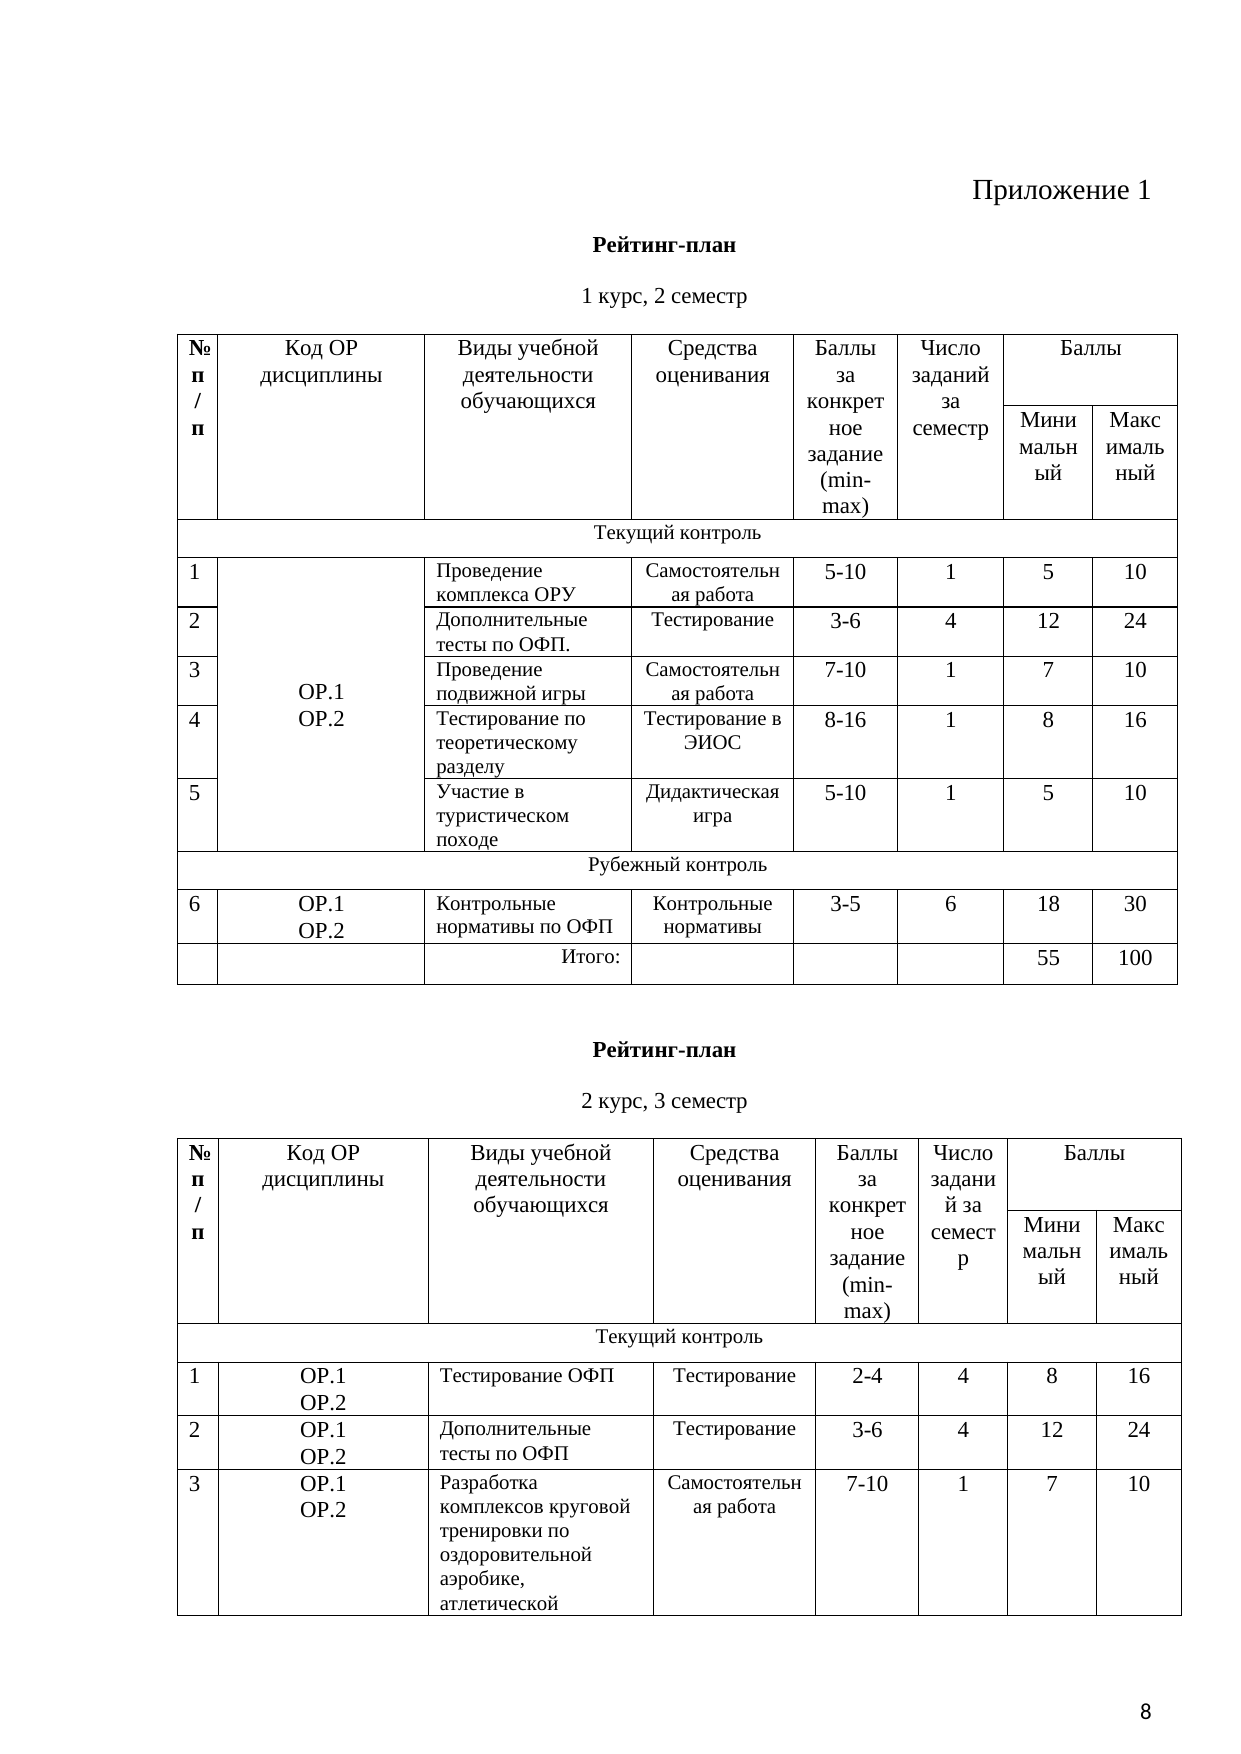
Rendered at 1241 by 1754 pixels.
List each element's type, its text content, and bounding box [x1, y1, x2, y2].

table_cell ОР.1 ОР.2 [219, 1470, 428, 1614]
table_header Баллы [1008, 1139, 1181, 1210]
text Рейтинг-план [177, 231, 1152, 258]
table_cell 24 [1093, 608, 1177, 656]
table_cell Дидактическая игра [632, 779, 793, 851]
table_header Средства оценивания [632, 335, 793, 519]
table_cell Рубежный контроль [178, 852, 1177, 889]
table_header Число заданий за семестр [919, 1139, 1007, 1323]
table_cell 10 [1093, 779, 1177, 851]
table_cell 7-10 [794, 657, 897, 705]
table_cell Контрольные нормативы [632, 890, 793, 943]
table_header Число заданий за семестр [898, 335, 1003, 519]
table_cell Итого: [425, 944, 631, 984]
table_header Баллы [1004, 335, 1177, 405]
table_cell 6 [898, 890, 1003, 943]
table_cell 10 [1093, 558, 1177, 606]
table_cell 4 [178, 706, 217, 778]
table_cell 12 [1004, 608, 1092, 656]
table_cell 5 [1004, 779, 1092, 851]
table_cell 10 [1093, 657, 1177, 705]
table_cell 3-6 [794, 608, 897, 656]
table_cell 55 [1004, 944, 1092, 984]
table_cell 4 [898, 608, 1003, 656]
table_cell 8-16 [794, 706, 897, 778]
table_cell 7 [1004, 657, 1092, 705]
table_cell 4 [919, 1416, 1007, 1469]
table_cell ОР.1 ОР.2 [218, 890, 424, 943]
table_cell 2 [178, 608, 217, 656]
table_header Код ОР дисциплины [219, 1139, 428, 1323]
table_cell 4 [919, 1363, 1007, 1415]
table_cell [218, 944, 424, 984]
table_cell 1 [178, 558, 217, 606]
table_cell 18 [1004, 890, 1092, 943]
table_cell Текущий контроль [178, 520, 1177, 557]
table_cell 24 [1097, 1416, 1181, 1469]
table_cell [632, 944, 793, 984]
table_cell Тестирование по теоретическому разделу [425, 706, 631, 778]
table_cell Самостоятельная работа [632, 657, 793, 705]
text 1 курс, 2 семестр [177, 282, 1152, 309]
table_cell Самостоятельная работа [632, 558, 793, 606]
table_cell 3 [178, 657, 217, 705]
table_header Баллы за конкретное задание (min-max) [816, 1139, 918, 1323]
table_cell Тестирование [654, 1363, 815, 1415]
text Рейтинг-план [177, 1036, 1152, 1062]
table_cell 1 [178, 1363, 218, 1415]
table_cell 7-10 [816, 1470, 918, 1614]
table_cell 3 [178, 1470, 218, 1614]
table_cell 30 [1093, 890, 1177, 943]
table_header Виды учебной деятельности обучающихся [425, 335, 631, 519]
table_header № п/п [178, 1139, 218, 1323]
table_cell Тестирование [632, 608, 793, 656]
table_cell Проведение подвижной игры [425, 657, 631, 705]
table_cell 2-4 [816, 1363, 918, 1415]
table_header Баллы за конкретное задание (min-max) [794, 335, 897, 519]
table_cell 100 [1093, 944, 1177, 984]
table_cell 10 [1097, 1470, 1181, 1614]
table_cell 5-10 [794, 779, 897, 851]
table_cell 3-5 [794, 890, 897, 943]
table_cell [794, 944, 897, 984]
table_cell 8 [1004, 706, 1092, 778]
table_cell 5 [1004, 558, 1092, 606]
table_cell Минимальный [1004, 406, 1092, 519]
table_cell 3-6 [816, 1416, 918, 1469]
table_cell 1 [898, 558, 1003, 606]
text 2 курс, 3 семестр [177, 1087, 1152, 1113]
table_cell Контрольные нормативы по ОФП [425, 890, 631, 943]
table_cell Тестирование в ЭИОС [632, 706, 793, 778]
table_cell 5 [178, 779, 217, 851]
table_cell Тестирование [654, 1416, 815, 1469]
table_cell 1 [898, 706, 1003, 778]
table_cell Дополнительные тесты по ОФП [429, 1416, 653, 1469]
table_cell 12 [1008, 1416, 1096, 1469]
table_cell Тестирование ОФП [429, 1363, 653, 1415]
table_cell Текущий контроль [178, 1324, 1181, 1362]
table_cell 8 [1008, 1363, 1096, 1415]
table_cell [898, 944, 1003, 984]
table_cell 2 [178, 1416, 218, 1469]
table_cell Максимальный [1093, 406, 1177, 519]
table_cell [654, 1470, 815, 1614]
table_cell 6 [178, 890, 217, 943]
table_cell 1 [898, 657, 1003, 705]
table_cell ОР.1 ОР.2 [219, 1416, 428, 1469]
table_header Средства оценивания [654, 1139, 815, 1323]
table_cell 1 [919, 1470, 1007, 1614]
table_cell Участие в туристическом походе [425, 779, 631, 851]
table_cell Проведение комплекса ОРУ [425, 558, 631, 606]
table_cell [429, 1470, 653, 1614]
text Приложение 1 [177, 172, 1152, 206]
table_cell 5-10 [794, 558, 897, 606]
table_cell Минимальный [1008, 1211, 1096, 1323]
table_cell Дополнительные тесты по ОФП. [425, 608, 631, 656]
table_cell ОР.1 ОР.2 [219, 1363, 428, 1415]
table_cell 1 [898, 779, 1003, 851]
table_header Виды учебной деятельности обучающихся [429, 1139, 653, 1323]
table_cell 16 [1097, 1363, 1181, 1415]
table_cell 16 [1093, 706, 1177, 778]
table_cell ОР.1 ОР.2 [218, 558, 424, 851]
table_cell [178, 944, 217, 984]
table_header № п/п [178, 335, 217, 519]
table_header Код ОР дисциплины [218, 335, 424, 519]
table_cell 7 [1008, 1470, 1096, 1614]
table_cell Максимальный [1097, 1211, 1181, 1323]
